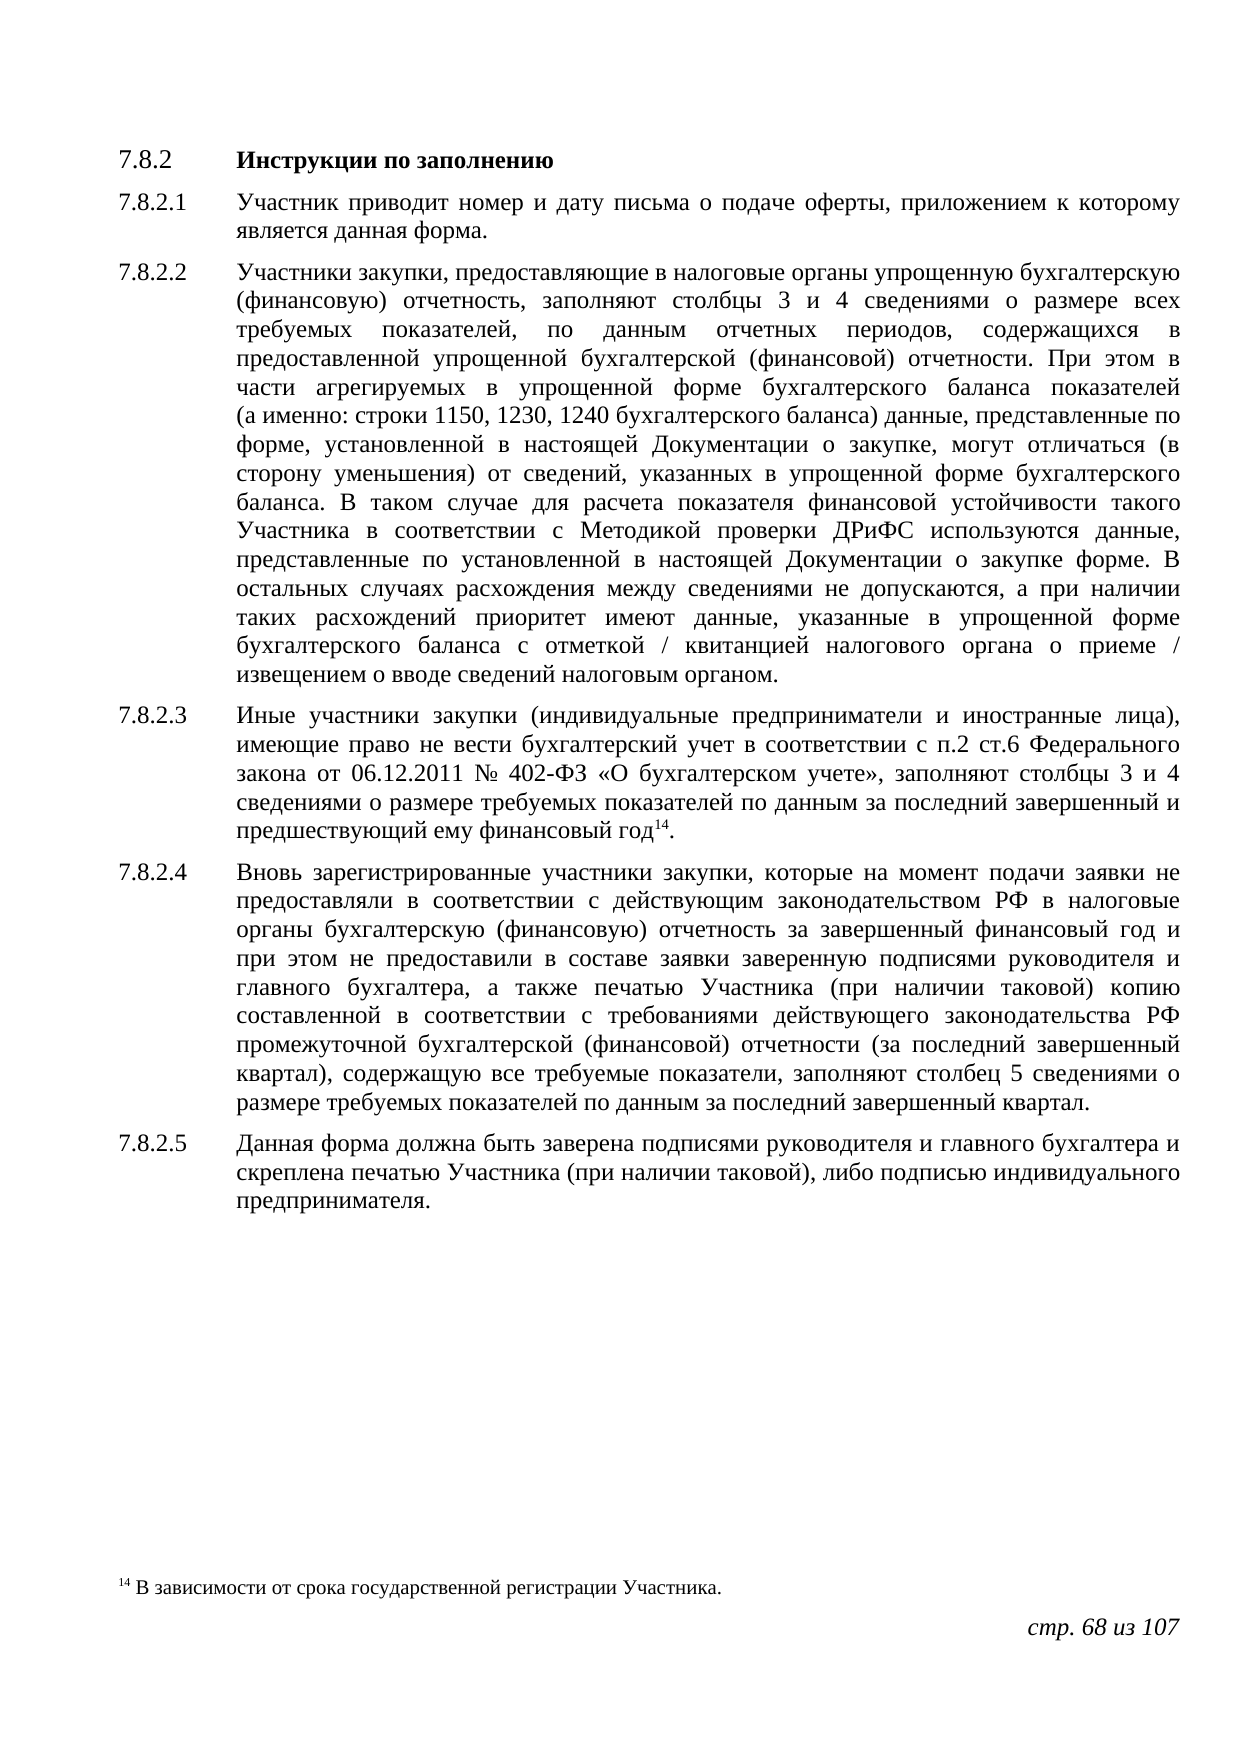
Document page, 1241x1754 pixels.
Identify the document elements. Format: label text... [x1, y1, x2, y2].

text Данная форма должна быть заверена подписями руководителя и главного бухгалтера и скреплена печатью Участника (при наличии таковой), либо подписью индивидуального предпринимателя. [118, 1128, 1181, 1214]
text Участники закупки, предоставляющие в налоговые органы упрощенную бухгалтерскую (финансовую) отчетность, заполняют столбцы 3 и 4 сведениями о размере всех требуемых показателей, по данным отчетных периодов, содержащихся в предоставленной упрощенной бухгалтерской (финансовой) отчетности. При этом в части агрегируемых в упрощенной форме бухгалтерского баланса показателей (а именно: строки 1150, 1230, 1240 бухгалтерского баланса) данные, представленные по форме, установленной в настоящей Документации о закупке, могут отличаться (в сторону уменьшения) от сведений, указанных в упрощенной форме бухгалтерского баланса. В таком случае для расчета показателя финансовой устойчивости такого Участника в соответствии с Методикой проверки ДРиФС используются данные, представленные по установленной в настоящей Документации о закупке форме. В остальных случаях расхождения между сведениями не допускаются, а при наличии таких расхождений приоритет имеют данные, указанные в упрощенной форме бухгалтерского баланса с отметкой / квитанцией налогового органа о приеме / извещением о вводе сведений налоговым органом. [118, 257, 1181, 688]
text Вновь зарегистрированные участники закупки, которые на момент подачи заявки не предоставляли в соответствии с действующим законодательством РФ в налоговые органы бухгалтерскую (финансовую) отчетность за завершенный финансовый год и при этом не предоставили в составе заявки заверенную подписями руководителя и главного бухгалтера, а также печатью Участника (при наличии таковой) копию составленной в соответствии с требованиями действующего законодательства РФ промежуточной бухгалтерской (финансовой) отчетности (за последний завершенный квартал), содержащую все требуемые показатели, заполняют столбец 5 сведениями о размере требуемых показателей по данным за последний завершенный квартал. [118, 857, 1181, 1116]
text Иные участники закупки (индивидуальные предприниматели и иностранные лица), имеющие право не вести бухгалтерский учет в соответствии с п.2 ст.6 Федерального закона от 06.12.2011 № 402-ФЗ «О бухгалтерском учете», заполняют столбцы 3 и 4 сведениями о размере требуемых показателей по данным за последний завершенный и предшествующий ему финансовый год. [118, 701, 1181, 844]
text Инструкции по заполнению [118, 143, 1181, 174]
text Участник приводит номер и дату письма о подаче оферты, приложением к которому является данная форма. [118, 187, 1181, 244]
